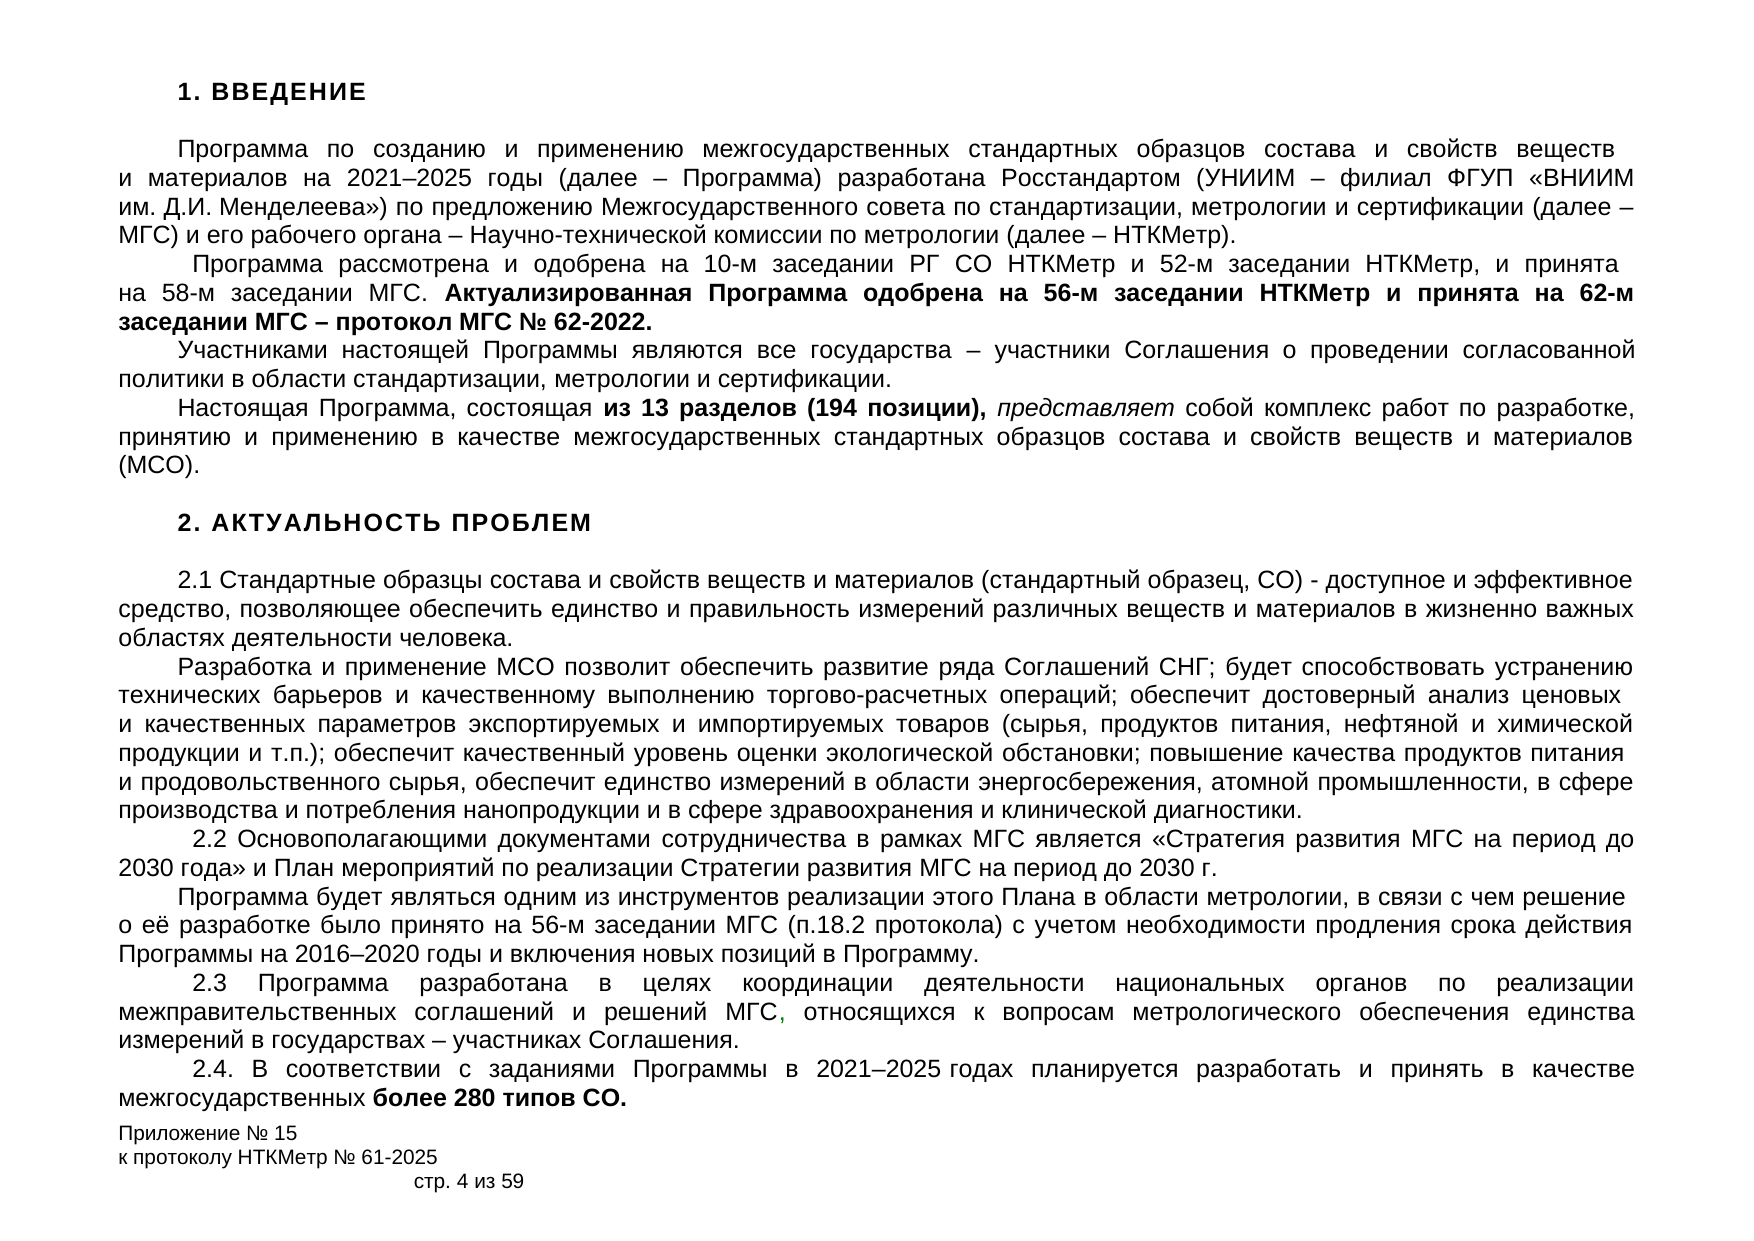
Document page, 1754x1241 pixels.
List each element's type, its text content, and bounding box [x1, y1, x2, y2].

text Разработка и применение МСО позволит обеспечить развитие ряда Соглашений СНГ; будет способствовать устранению технических барьеров и качественному выполнению торгово-расчетных операций; обеспечит достоверный анализ ценовых и качественных параметров экспортируемых и импортируемых товаров (сырья, продуктов питания, нефтяной и химической продукции и т.п.); обеспечит качественный уровень оценки экологической обстановки; повышение качества продуктов питания и продовольственного сырья, обеспечит единство измерений в области энергосбережения, атомной промышленности, в сфере производства и потребления нанопродукции и в сфере здравоохранения и клинической диагностики. [118, 652, 1636, 824]
text 2. АКТУАЛЬНОСТЬ ПРОБЛЕМ [118, 508, 1636, 537]
text Настоящая Программа, состоящая из 13 разделов (194 позиции), представляет собой комплекс работ по разработке, принятию и применению в качестве межгосударственных стандартных образцов состава и свойств веществ и материалов (МСО). [118, 393, 1636, 479]
text Программа будет являться одним из инструментов реализации этого Плана в области метрологии, в связи с чем решение о её разработке было принято на 56-м заседании МГС (п.18.2 протокола) с учетом необходимости продления срока действия Программы на 2016–2020 годы и включения новых позиций в Программу. [118, 882, 1636, 968]
text 2.2 Основополагающими документами сотрудничества в рамках МГС является «Стратегия развития МГС на период до 2030 года» и План мероприятий по реализации Стратегии развития МГС на период до 2030 г. [118, 824, 1636, 882]
text 2.4. В соответствии с заданиями Программы в 2021–2025 годах планируется разработать и принять в качестве межгосударственных более 280 типов СО. [118, 1054, 1636, 1112]
text Программа по созданию и применению межгосударственных стандартных образцов состава и свойств веществ и материалов на 2021–2025 годы (далее – Программа) разработана Росстандартом (УНИИМ – филиал ФГУП «ВНИИМ им. Д.И. Менделеева») по предложению Межгосударственного совета по стандартизации, метрологии и сертификации (далее – МГС) и его рабочего органа – Научно-технической комиссии по метрологии (далее – НТКМетр). [118, 134, 1636, 249]
text 2.3 Программа разработана в целях координации деятельности национальных органов по реализации межправительственных соглашений и решений МГС, относящихся к вопросам метрологического обеспечения единства измерений в государствах – участниках Соглашения. [118, 968, 1636, 1054]
text 1. ВВЕДЕНИЕ [118, 77, 1636, 106]
text Программа рассмотрена и одобрена на 10-м заседании РГ СО НТКМетр и 52-м заседании НТКМетр, и принята на 58-м заседании МГС. Актуализированная Программа одобрена на 56-м заседании НТКМетр и принята на 62-м заседании МГС – протокол МГС № 62-2022. [118, 249, 1636, 336]
text Участниками настоящей Программы являются все государства – участники Соглашения о проведении согласованной политики в области стандартизации, метрологии и сертификации. [118, 336, 1636, 393]
text 2.1 Стандартные образцы состава и свойств веществ и материалов (стандартный образец, СО) - доступное и эффективное средство, позволяющее обеспечить единство и правильность измерений различных веществ и материалов в жизненно важных областях деятельности человека. [118, 566, 1636, 652]
